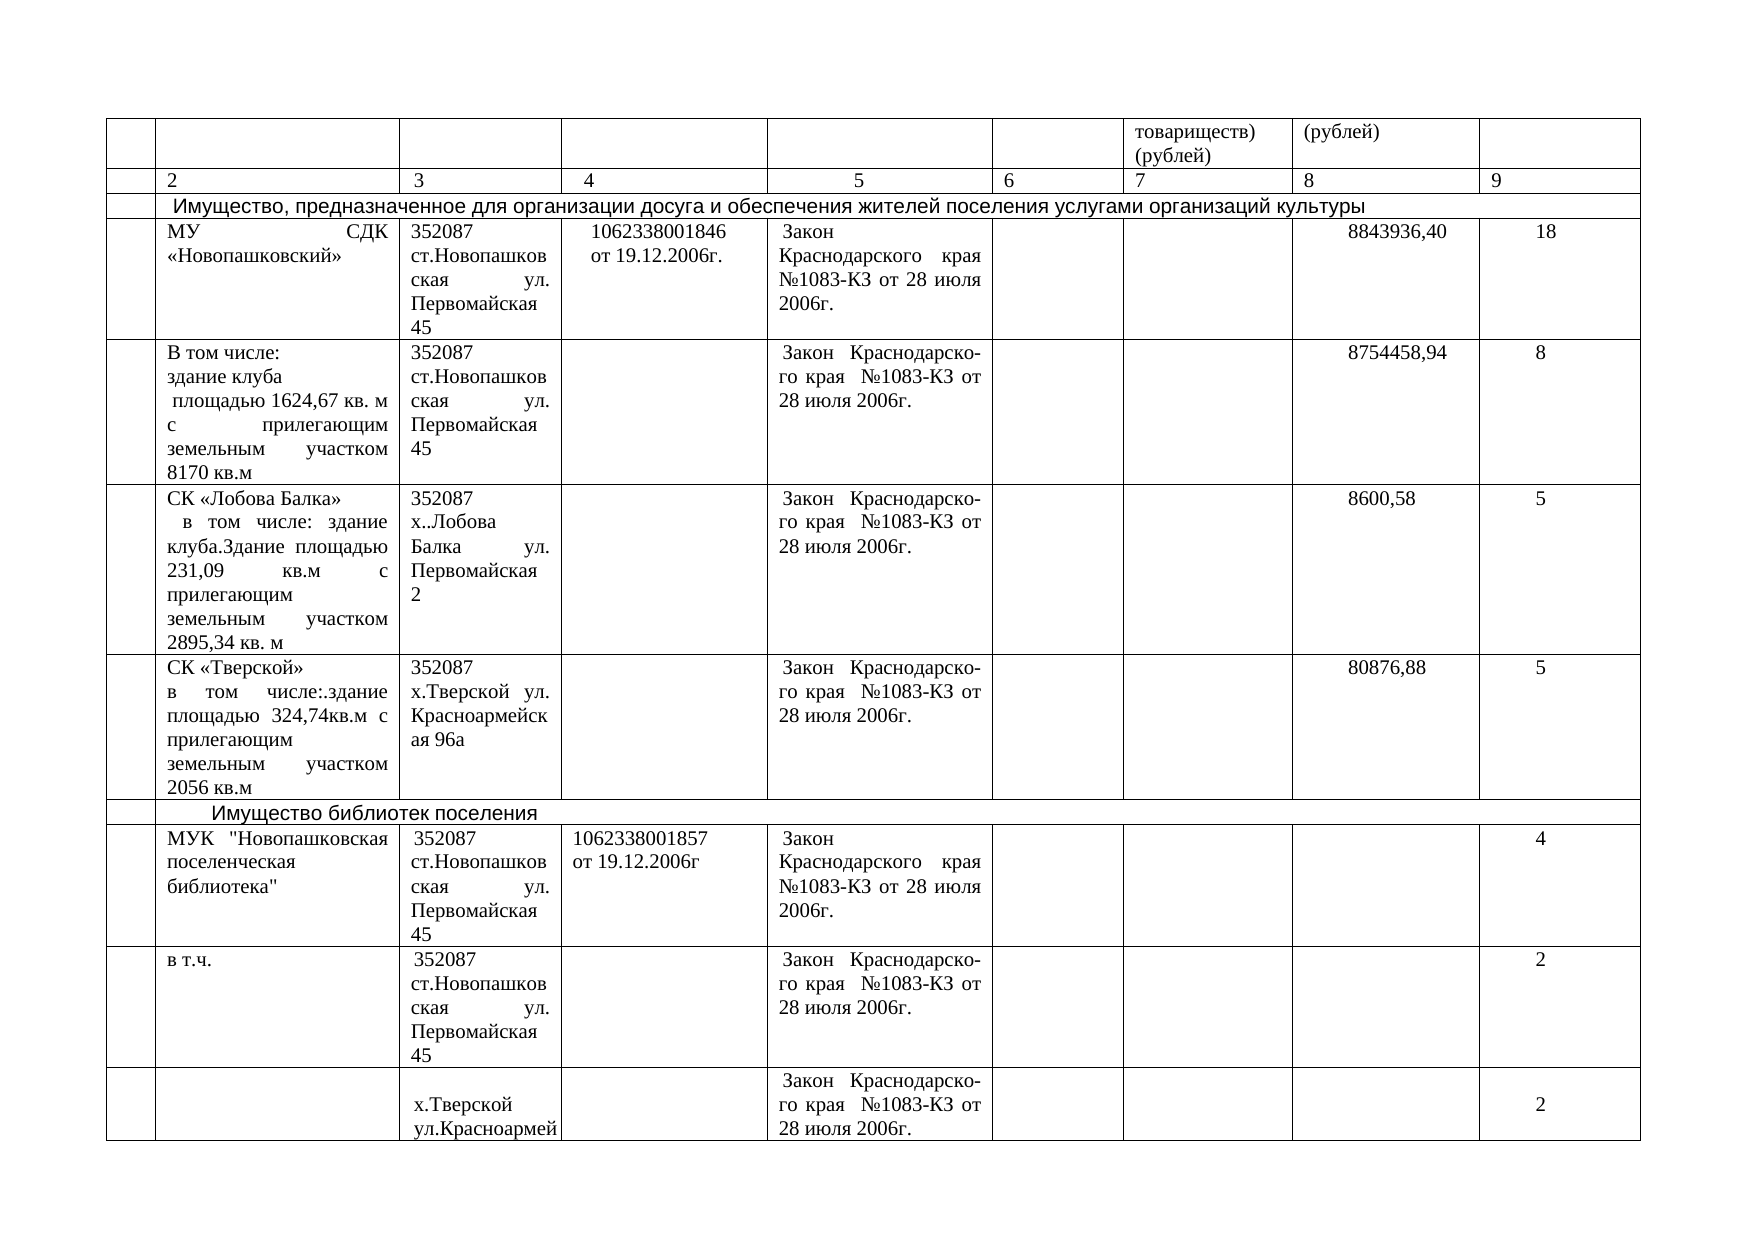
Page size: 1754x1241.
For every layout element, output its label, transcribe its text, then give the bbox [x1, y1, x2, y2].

table_cell [1293, 1068, 1479, 1140]
table_cell СК «Тверской» в том числе:.здание площадью 324,74кв.м с прилегающим земельным участком 2056 кв.м [156, 655, 399, 799]
table_cell 2 [156, 169, 399, 192]
table_cell [562, 340, 767, 484]
table_cell [107, 800, 155, 824]
table_cell [1293, 825, 1479, 946]
table_cell [993, 485, 1123, 654]
table_cell [1124, 340, 1292, 484]
table_cell 8 [1293, 169, 1479, 192]
table_cell в т.ч. [156, 947, 399, 1067]
table_cell 352087 ст.Новопашковская ул. Первомайская 45 [400, 219, 561, 339]
table_cell [1124, 655, 1292, 799]
table_cell [107, 340, 155, 484]
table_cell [400, 1068, 561, 1140]
table_cell 8843936,40 [1293, 219, 1479, 339]
table_cell 352087 ст.Новопашковская ул. Первомайская 45 [400, 825, 561, 946]
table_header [156, 119, 399, 167]
table_cell [993, 655, 1123, 799]
table_cell Имущество библиотек поселения [156, 800, 1640, 824]
table_cell В том числе: здание клуба площадью 1624,67 кв. м с прилегающим земельным участком 8170 кв.м [156, 340, 399, 484]
table_cell [562, 947, 767, 1067]
table_cell [1124, 825, 1292, 946]
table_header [1293, 119, 1479, 167]
table_cell МУК "Новопашковская поселенческая библиотека" [156, 825, 399, 946]
table_cell [562, 485, 767, 654]
table_cell Закон Краснодарско-го края №1083-КЗ от 28 июля 2006г. [768, 655, 992, 799]
table_cell 352087 х.Тверской ул. Красноармейская 96а [400, 655, 561, 799]
table_cell [107, 169, 155, 192]
table_cell 18 [1480, 219, 1640, 339]
table_cell 1062338001857 от 19.12.2006г [562, 825, 767, 946]
table_cell 2 [1480, 947, 1640, 1067]
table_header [993, 119, 1123, 167]
table_cell [1124, 947, 1292, 1067]
table_cell [107, 1068, 155, 1140]
table_cell 352087 ст.Новопашковская ул. Первомайская 45 [400, 947, 561, 1067]
table_cell [562, 1068, 767, 1140]
table_cell [993, 947, 1123, 1067]
table_cell [562, 655, 767, 799]
table_cell [993, 340, 1123, 484]
table_cell [107, 219, 155, 339]
table_cell Закон Краснодарско-го края №1083-КЗ от 28 июля 2006г. [768, 340, 992, 484]
table_cell [107, 825, 155, 946]
table_cell 4 [562, 169, 767, 192]
table_cell [1124, 485, 1292, 654]
table_cell 8754458,94 [1293, 340, 1479, 484]
table_cell 3 [400, 169, 561, 192]
table_cell [993, 825, 1123, 946]
table_cell Закон Краснодарско-го края №1083-КЗ от 28 июля 2006г. [768, 485, 992, 654]
table_cell 9 [1480, 169, 1640, 192]
table_cell [107, 194, 155, 218]
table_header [768, 119, 992, 167]
table_cell 80876,88 [1293, 655, 1479, 799]
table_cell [768, 947, 992, 1067]
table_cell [768, 1068, 992, 1140]
table_cell СК «Лобова Балка» в том числе: здание клуба.Здание площадью 231,09 кв.м с прилегающим земельным участком 2895,34 кв. м [156, 485, 399, 654]
table_cell МУ СДК «Новопашковский» [156, 219, 399, 339]
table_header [1480, 119, 1640, 167]
table_cell [993, 1068, 1123, 1140]
table_cell 5 [1480, 655, 1640, 799]
table_cell [1293, 947, 1479, 1067]
table_cell Закон Краснодарского края №1083-КЗ от 28 июля 2006г. [768, 219, 992, 339]
table_cell Закон Краснодарского края №1083-КЗ от 28 июля 2006г. [768, 825, 992, 946]
table_cell [107, 655, 155, 799]
table_cell [1124, 1068, 1292, 1140]
table_cell [156, 1068, 399, 1140]
table_cell 1062338001846 от 19.12.2006г. [562, 219, 767, 339]
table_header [400, 119, 561, 167]
table_cell 4 [1480, 825, 1640, 946]
table_cell 6 [993, 169, 1123, 192]
table_cell 8600,58 [1293, 485, 1479, 654]
table_cell 5 [1480, 485, 1640, 654]
table_cell Имущество, предназначенное для организации досуга и обеспечения жителей поселения услугами организаций культуры [156, 194, 1640, 218]
table_cell 5 [768, 169, 992, 192]
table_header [1124, 119, 1292, 167]
table_cell 352087 ст.Новопашковская ул. Первомайская 45 [400, 340, 561, 484]
table_header № [107, 119, 155, 167]
table_cell 7 [1124, 169, 1292, 192]
table_cell [1124, 219, 1292, 339]
table_cell 8 [1480, 340, 1640, 484]
table_cell 2 [1480, 1068, 1640, 1140]
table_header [562, 119, 767, 167]
table_cell [107, 947, 155, 1067]
table_cell 352087 х..Лобова Балка ул. Первомайская 2 [400, 485, 561, 654]
table_cell [107, 485, 155, 654]
table_cell [993, 219, 1123, 339]
